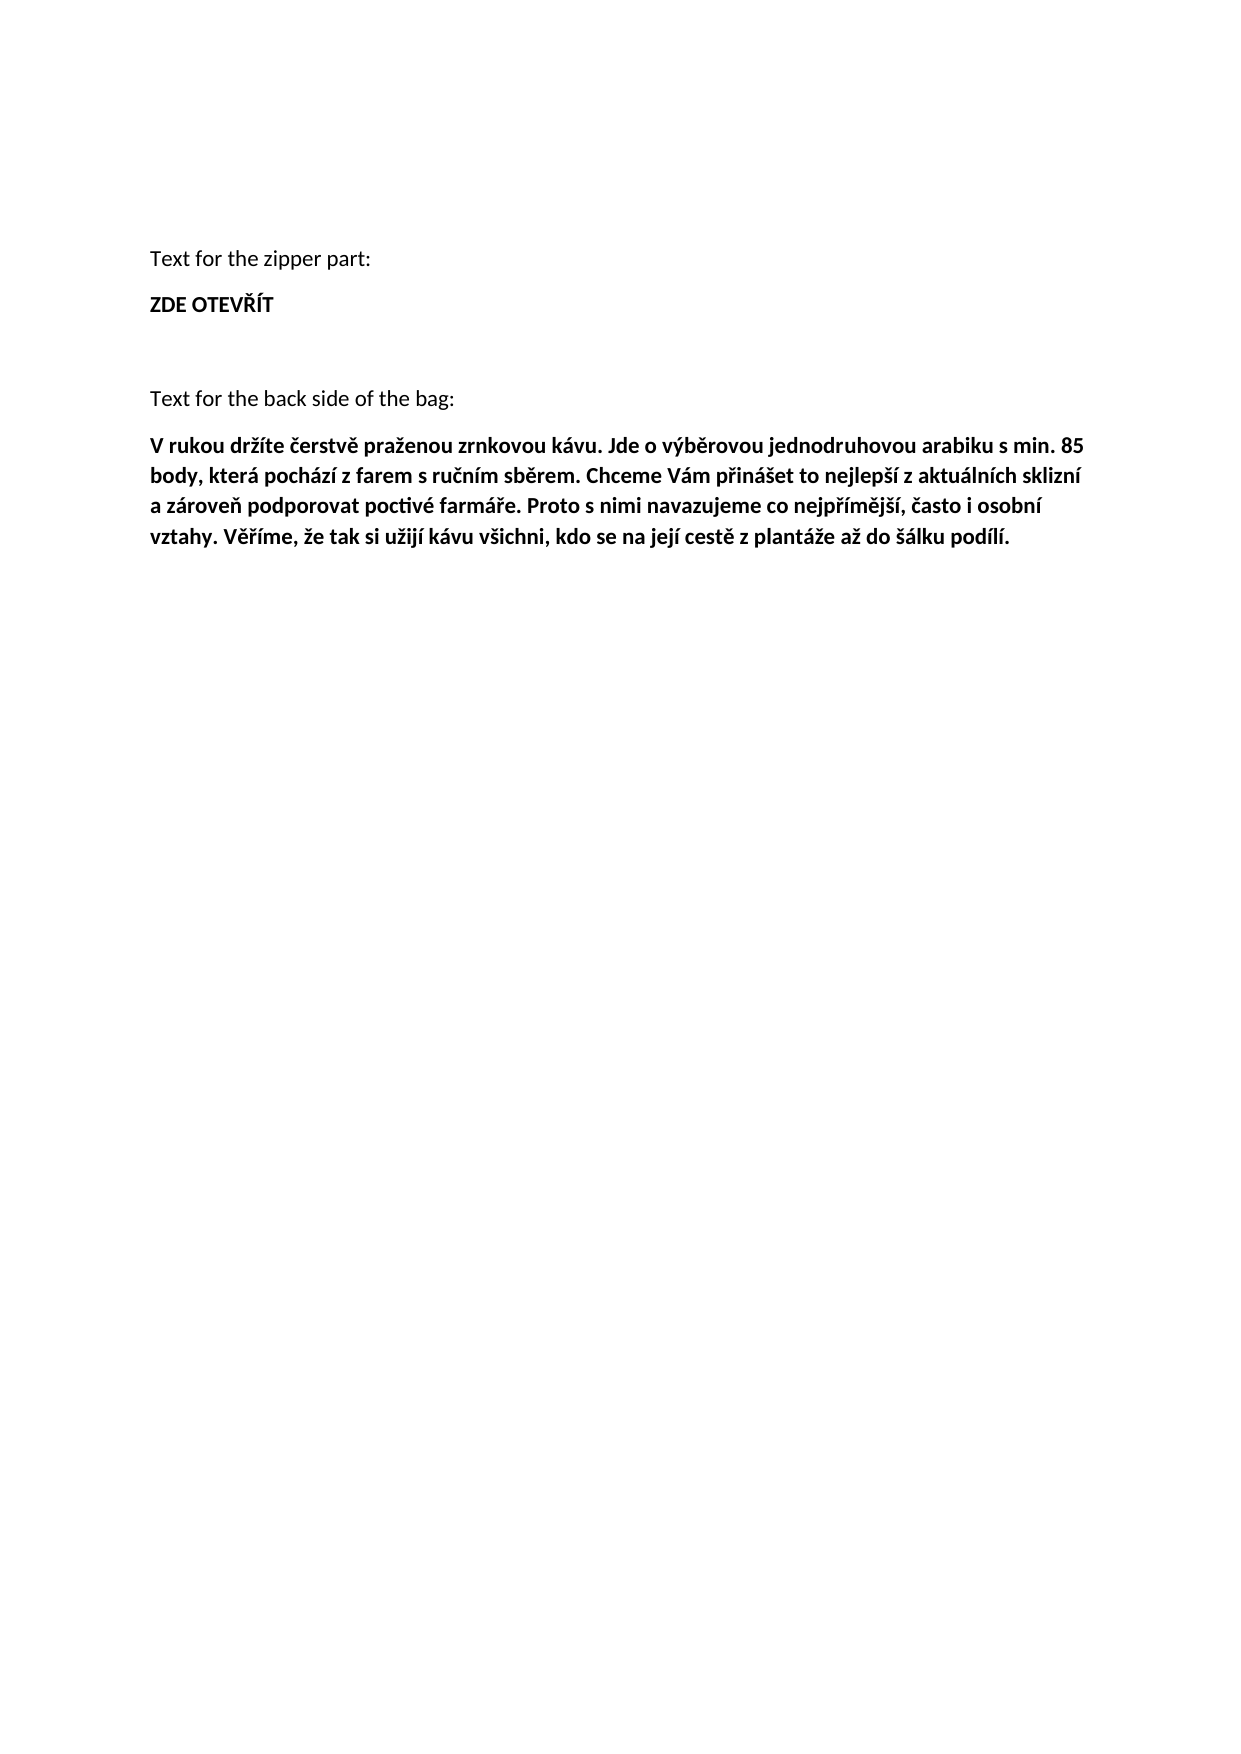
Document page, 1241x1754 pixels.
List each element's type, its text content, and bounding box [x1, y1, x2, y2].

text Text for the zipper part: [150, 244, 1090, 272]
text V rukou držíte čerstvě praženou zrnkovou kávu. Jde o výběrovou jednodruhovou arabiku s min. 85 body, která pochází z farem s ručním sběrem. Chceme Vám přinášet to nejlepší z aktuálních sklizní a zároveň podporovat poctivé farmáře. Proto s nimi navazujeme co nejpřímější, často i osobní vztahy. Věříme, že tak si užijí kávu všichni, kdo se na její cestě z plantáže až do šálku podílí. [150, 431, 1090, 550]
text ZDE OTEVŘÍT [150, 291, 1090, 319]
text Text for the back side of the bag: [150, 384, 1090, 412]
